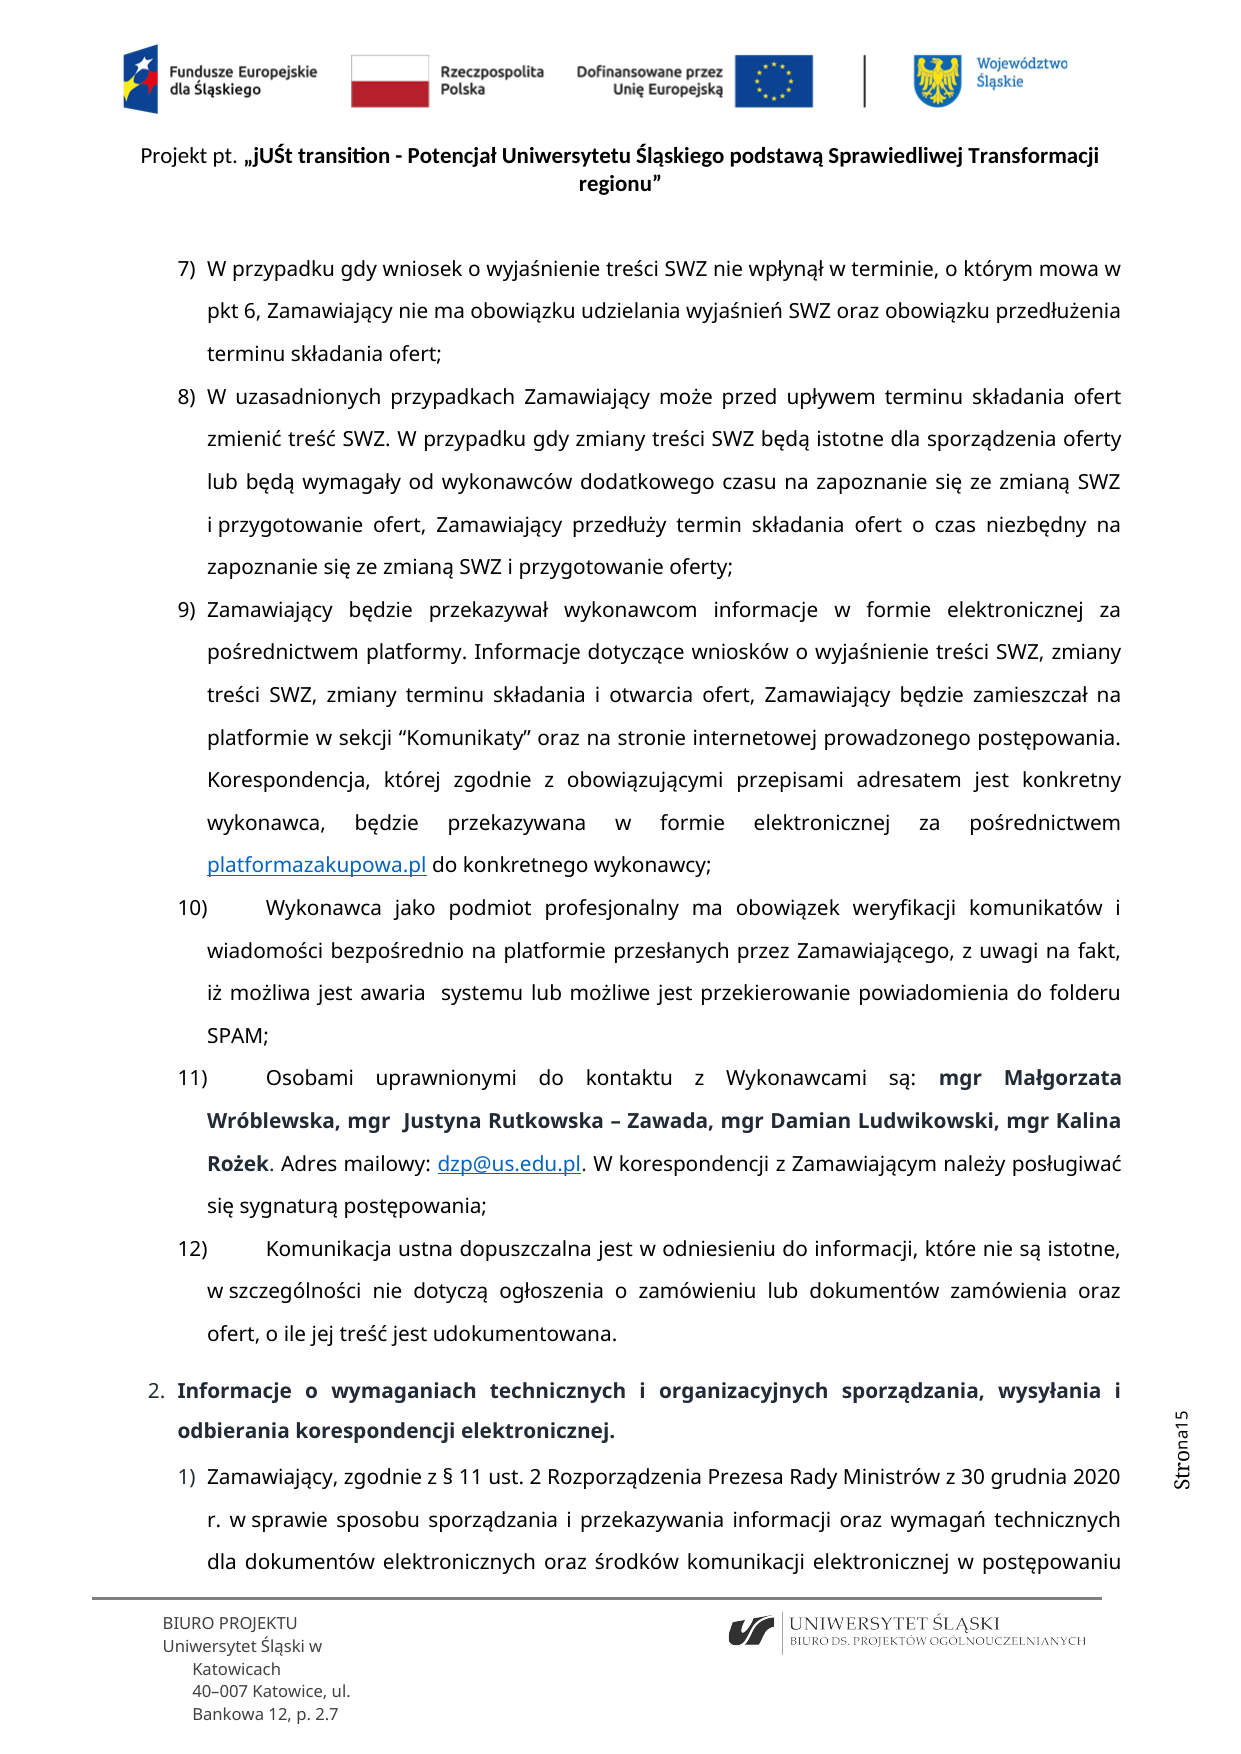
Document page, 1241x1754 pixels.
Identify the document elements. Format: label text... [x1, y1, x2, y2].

subtitle W uzasadnionych przypadkach Zamawiający może przed upływem terminu składania ofert zmienić treść SWZ. W przypadku gdy zmiany treści SWZ będą istotne dla sporządzenia oferty lub będą wymagały od wykonawców dodatkowego czasu na zapoznanie się ze zmianą SWZ i przygotowanie ofert, Zamawiający przedłuży termin składania ofert o czas niezbędny na zapoznanie się ze zmianą SWZ i przygotowanie oferty; [177, 382, 1122, 581]
subtitle Wykonawca jako podmiot profesjonalny ma obowiązek weryfikacji komunikatów i wiadomości bezpośrednio na platformie przesłanych przez Zamawiającego, z uwagi na fakt, iż możliwa jest awaria systemu lub możliwe jest przekierowanie powiadomienia do folderu SPAM; [177, 893, 1122, 1049]
subtitle Informacje o wymaganiach technicznych i organizacyjnych sporządzania, wysyłania i odbierania korespondencji elektronicznej. [148, 1376, 1122, 1444]
subtitle Osobami uprawnionymi do kontaktu z Wykonawcami są: mgr Małgorzata Wróblewska, mgr Justyna Rutkowska – Zawada, mgr Damian Ludwikowski, mgr Kalina Rożek. Adres mailowy: dzp@us.edu.pl. W korespondencji z Zamawiającym należy posługiwać się sygnaturą postępowania; [177, 1063, 1122, 1220]
picture [123, 44, 1068, 114]
subtitle Zamawiający będzie przekazywał wykonawcom informacje w formie elektronicznej za pośrednictwem platformy. Informacje dotyczące wniosków o wyjaśnienie treści SWZ, zmiany treści SWZ, zmiany terminu składania i otwarcia ofert, Zamawiający będzie zamieszczał na platformie w sekcji “Komunikaty” oraz na stronie internetowej prowadzonego postępowania. Korespondencja, której zgodnie z obowiązującymi przepisami adresatem jest konkretny wykonawca, będzie przekazywana w formie elektronicznej za pośrednictwem platformazakupowa.pl do konkretnego wykonawcy; [177, 595, 1122, 879]
subtitle W przypadku gdy wniosek o wyjaśnienie treści SWZ nie wpłynął w terminie, o którym mowa w pkt 6, Zamawiający nie ma obowiązku udzielania wyjaśnień SWZ oraz obowiązku przedłużenia terminu składania ofert; [177, 254, 1122, 368]
subtitle Komunikacja ustna dopuszczalna jest w odniesieniu do informacji, które nie są istotne, w szczególności nie dotyczą ogłoszenia o zamówieniu lub dokumentów zamówienia oraz ofert, o ile jej treść jest udokumentowana. [177, 1234, 1122, 1348]
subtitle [177, 1462, 1122, 1576]
